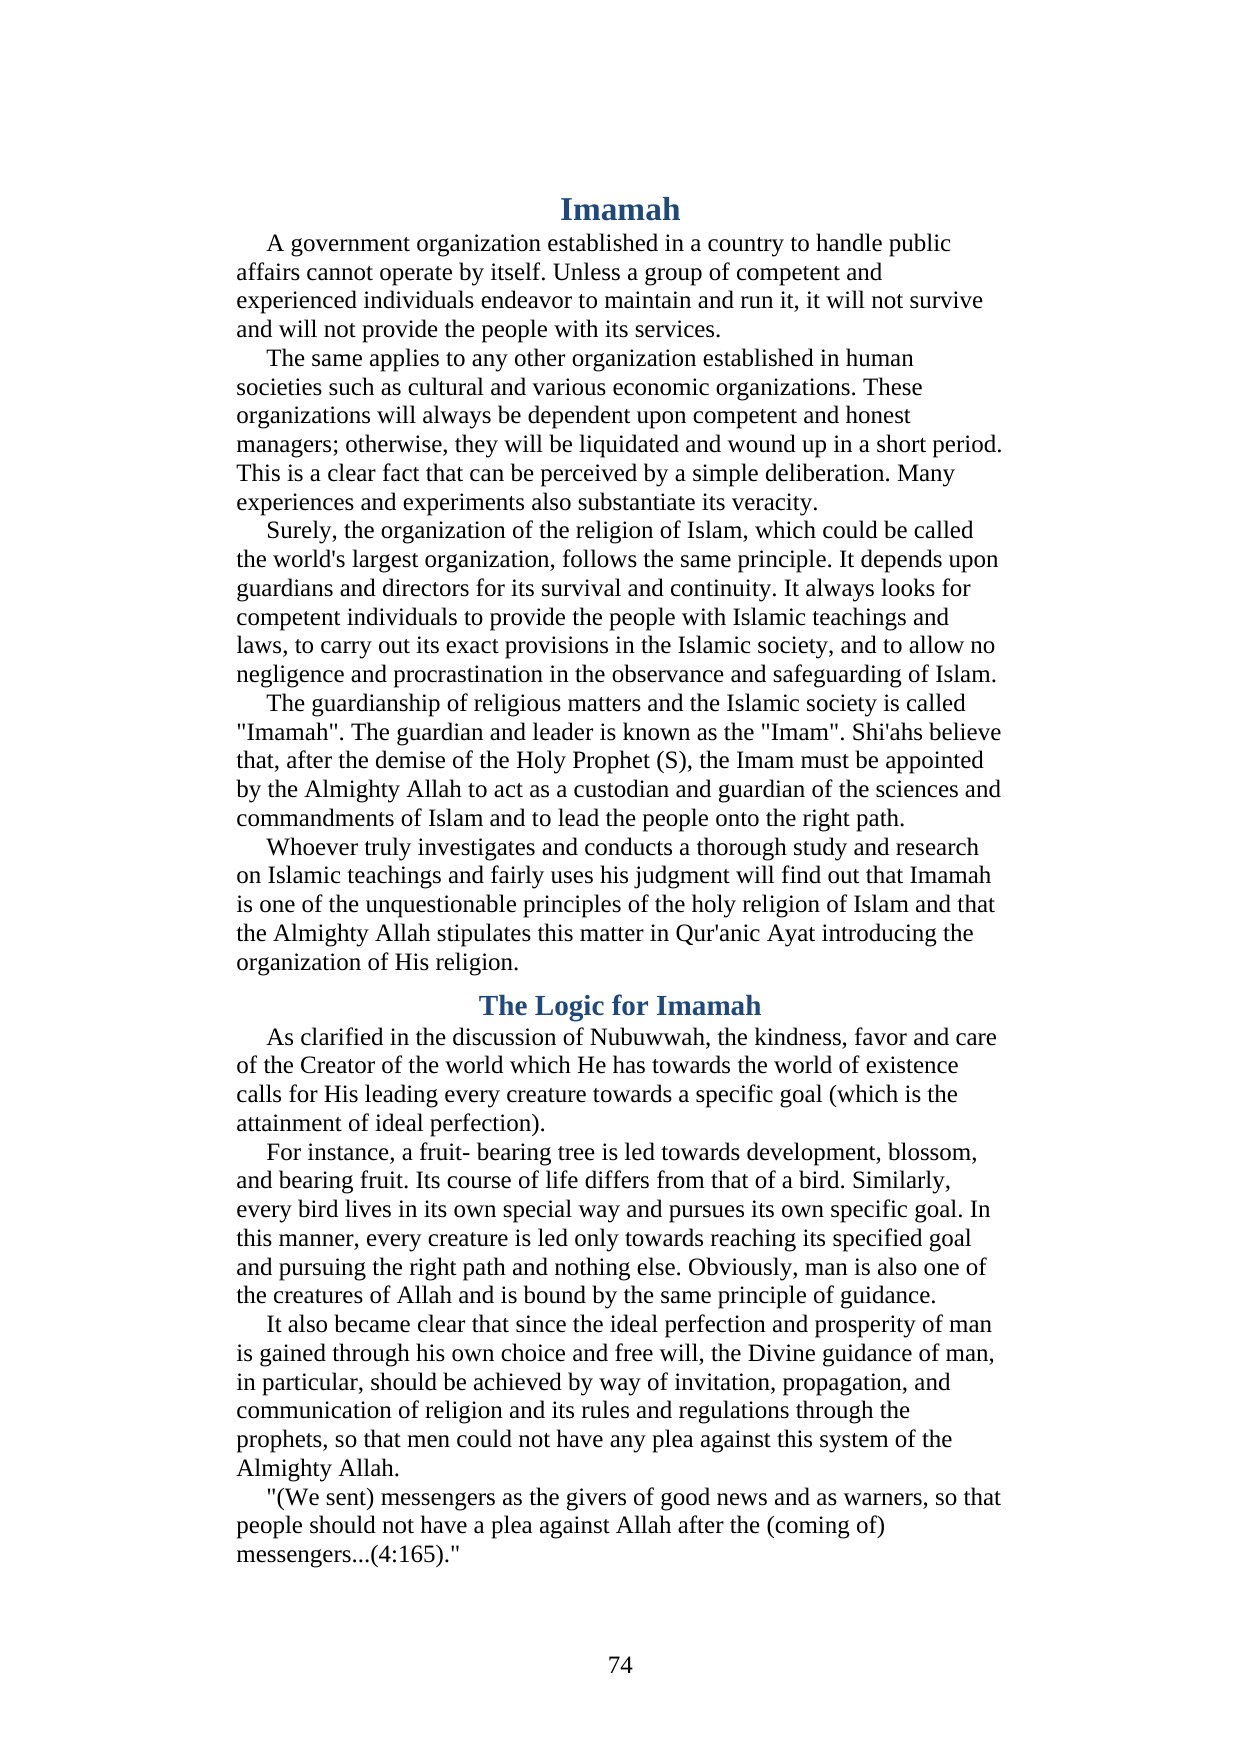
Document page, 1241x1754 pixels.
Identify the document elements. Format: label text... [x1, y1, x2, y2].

text Surely, the organization of the religion of Islam, which could be called the world's largest organization, follows the same principle. It depends upon guardians and directors for its survival and continuity. It always looks for competent individuals to provide the people with Islamic teachings and laws, to carry out its exact provisions in the Islamic society, and to allow no negligence and procrastination in the observance and safeguarding of Islam. [236, 516, 1004, 688]
text The same applies to any other organization established in human societies such as cultural and various economic organizations. These organizations will always be dependent upon competent and honest managers; otherwise, they will be liquidated and wound up in a short period. This is a clear fact that can be perceived by a simple deliberation. Many experiences and experiments also substantiate its veracity. [236, 343, 1004, 516]
text "(We sent) messengers as the givers of good news and as warners, so that people should not have a plea against Allah after the (coming of) messengers...(4:165)." [236, 1482, 1004, 1568]
text A government organization established in a country to handle public affairs cannot operate by itself. Unless a group of competent and experienced individuals endeavor to maintain and run it, it will not survive and will not provide the people with its services. [236, 228, 1004, 343]
text As clarified in the discussion of Nubuwwah, the kindness, favor and care of the Creator of the world which He has towards the world of existence calls for His leading every creature towards a specific goal (which is the attainment of ideal perfection). [236, 1022, 1004, 1137]
subtitle Imamah [236, 190, 1004, 228]
text For instance, a fruit- bearing tree is led towards development, blossom, and bearing fruit. Its course of life differs from that of a bird. Similarly, every bird lives in its own special way and pursues its own specific goal. In this manner, every creature is led only towards reaching its specified goal and pursuing the right path and nothing else. Obviously, man is also one of the creatures of Allah and is bound by the same principle of guidance. [236, 1137, 1004, 1309]
text The guardianship of religious matters and the Islamic society is called "Imamah". The guardian and leader is known as the "Imam". Shi'ahs believe that, after the demise of the Holy Prophet (S), the Imam must be appointed by the Almighty Allah to act as a custodian and guardian of the sciences and commandments of Islam and to lead the people onto the right path. [236, 688, 1004, 832]
subtitle The Logic for Imamah [236, 988, 1004, 1022]
text It also became clear that since the ideal perfection and prosperity of man is gained through his own choice and free will, the Divine guidance of man, in particular, should be achieved by way of invitation, propagation, and communication of religion and its rules and regulations through the prophets, so that men could not have any plea against this system of the Almighty Allah. [236, 1309, 1004, 1482]
text Whoever truly investigates and conducts a thorough study and research on Islamic teachings and fairly uses his judgment will find out that Imamah is one of the unquestionable principles of the holy religion of Islam and that the Almighty Allah stipulates this matter in Qur'anic Ayat introducing the organization of His religion. [236, 832, 1004, 976]
